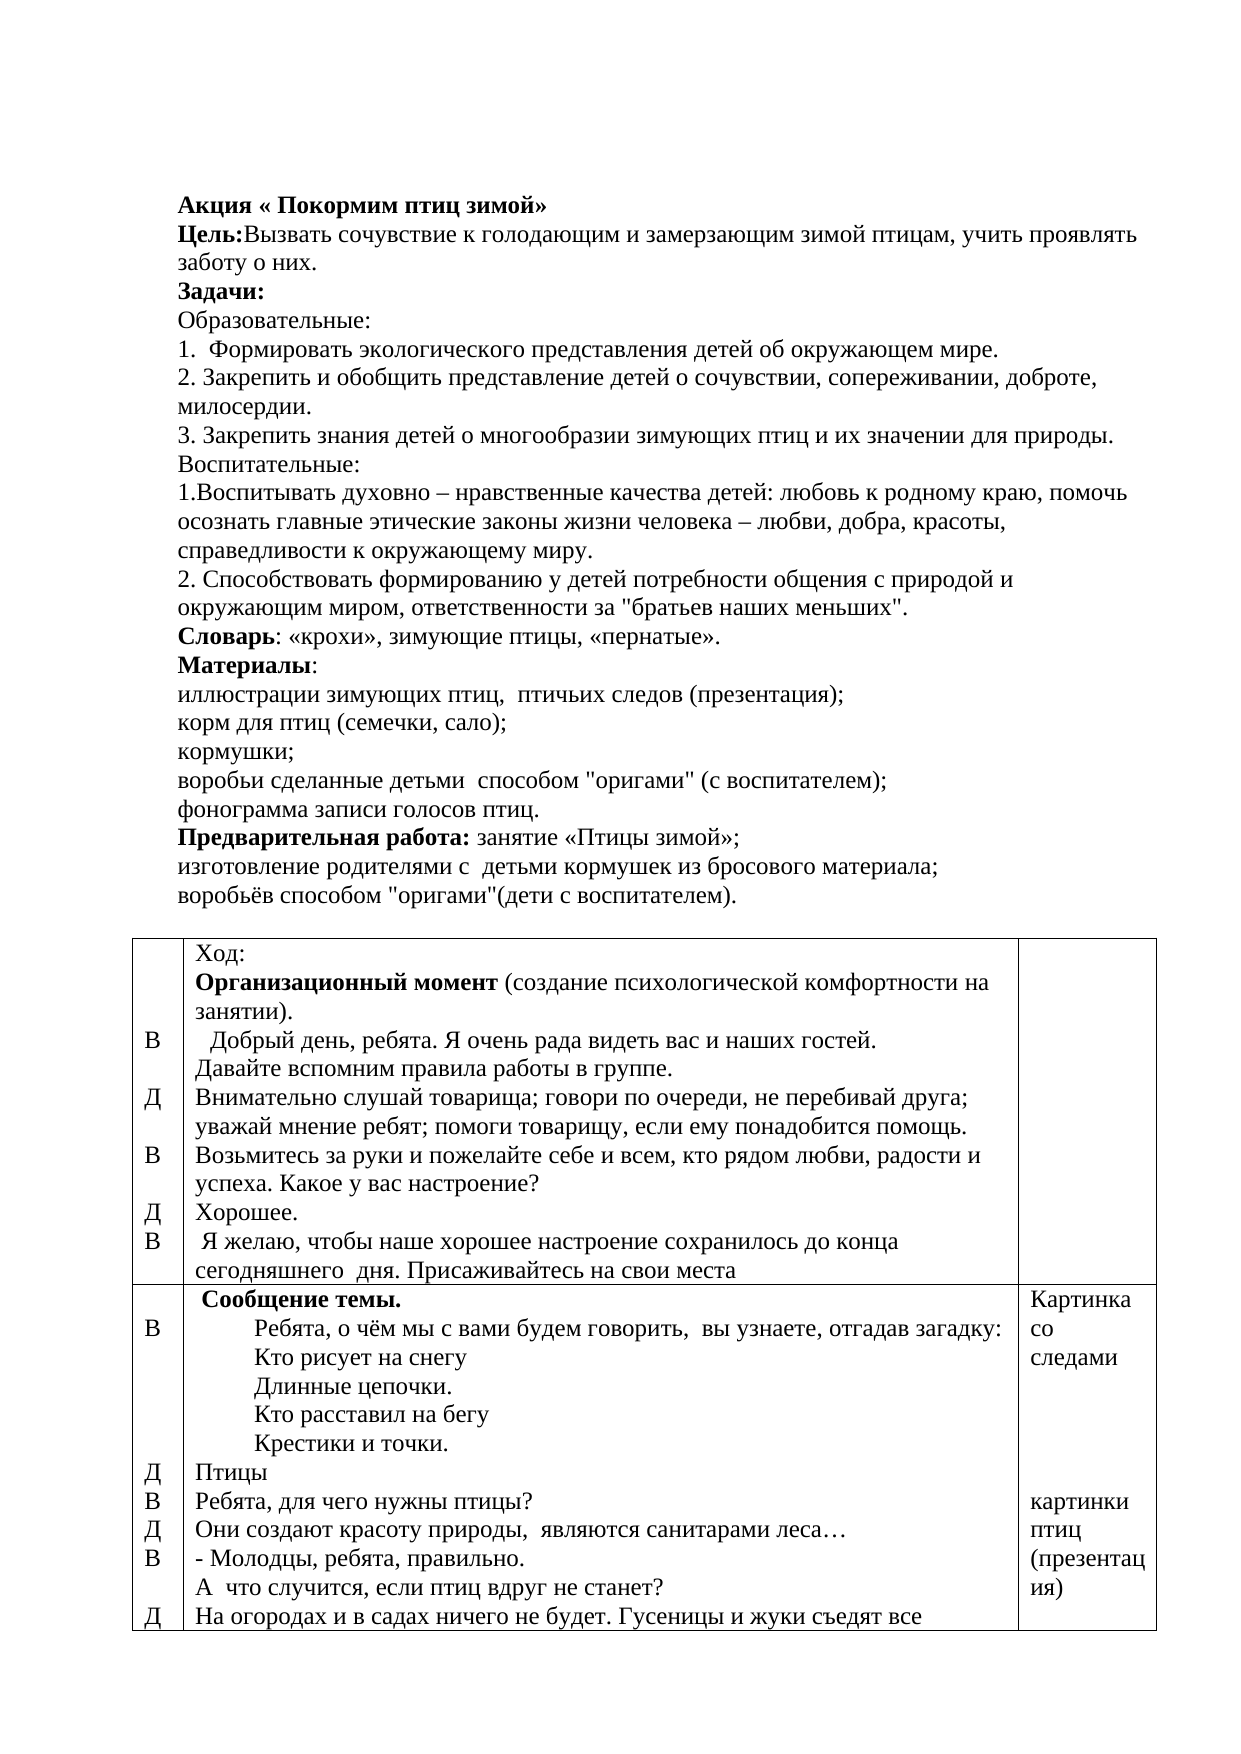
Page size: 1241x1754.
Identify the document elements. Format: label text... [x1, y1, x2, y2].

text 2. Закрепить и обобщить представление детей о сочувствии, сопереживании, доброте, милосердии. [177, 362, 1152, 420]
text 2. Способствовать формированию у детей потребности общения с природой и окружающим миром, ответственности за "братьев наших меньших". [177, 564, 1152, 621]
text Словарь: «крохи», зимующие птицы, «пернатые». [177, 621, 1152, 650]
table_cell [1019, 1285, 1156, 1629]
text Акция « Покормим птиц зимой» [177, 190, 1152, 219]
text 1. Формировать экологического представления детей об окружающем мире. [177, 334, 1152, 362]
text Задачи: [177, 276, 1152, 305]
text воробьёв способом "оригами"(дети с воспитателем). [177, 880, 1152, 909]
text Цель:Вызвать сочувствие к голодающим и замерзающим зимой птицам, учить проявлять заботу о них. [177, 219, 1152, 276]
table_header Ход: Организационный момент (создание психологической комфортности на занятии). Добрый день, ребята. Я очень рада видеть вас и наших гостей. Давайте вспомним правила работы в группе. Внимательно слушай товарища; говори по очереди, не перебивай друга; уважай мнение ребят; помоги товарищу, если ему понадобится помощь. Возьмитесь за руки и пожелайте себе и всем, кто рядом любви, радости и успеха. Какое у вас настроение? Хорошее. Я желаю, чтобы наше хорошее настроение сохранилось до конца сегодняшнего дня. Присаживайтесь на свои места [184, 939, 1018, 1283]
text корм для птиц (семечки, сало); [177, 707, 1152, 736]
table_header В Д В Д В [133, 939, 183, 1283]
text 3. Закрепить знания детей о многообразии зимующих птиц и их значении для природы. [177, 420, 1152, 449]
text Образовательные: [177, 305, 1152, 334]
text Предварительная работа: занятие «Птицы зимой»; [177, 822, 1152, 851]
text иллюстрации зимующих птиц, птичьих следов (презентация); [177, 679, 1152, 707]
text 1.Воспитывать духовно – нравственные качества детей: любовь к родному краю, помочь осознать главные этические законы жизни человека – любви, добра, красоты, справедливости к окружающему миру. [177, 477, 1152, 564]
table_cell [133, 1285, 183, 1629]
text Воспитательные: [177, 449, 1152, 477]
text изготовление родителями с детьми кормушек из бросового материала; [177, 851, 1152, 880]
text фонограмма записи голосов птиц. [177, 794, 1152, 822]
text воробьи сделанные детьми способом "оригами" (с воспитателем); [177, 765, 1152, 794]
text Материалы: [177, 650, 1152, 679]
table_header [1019, 939, 1156, 1283]
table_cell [184, 1285, 1018, 1629]
text кормушки; [177, 736, 1152, 765]
